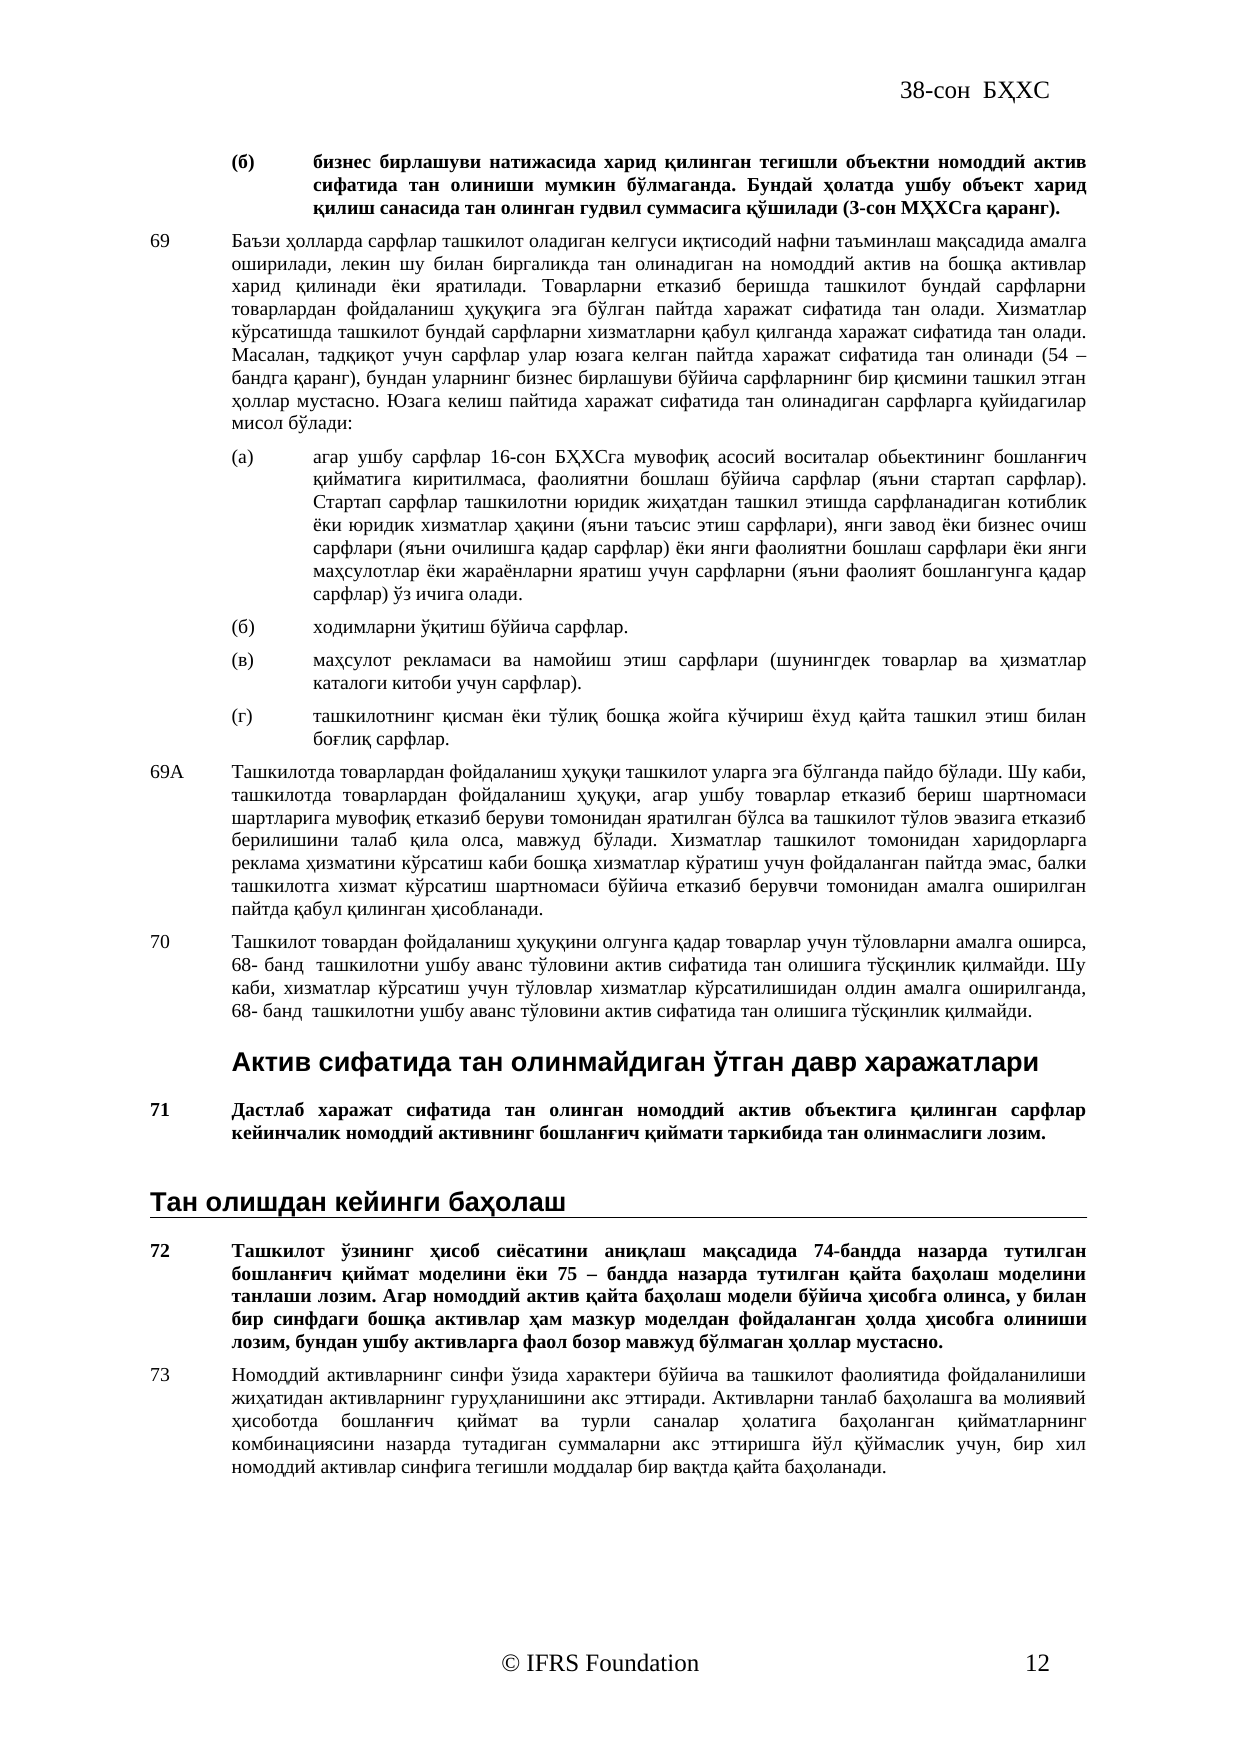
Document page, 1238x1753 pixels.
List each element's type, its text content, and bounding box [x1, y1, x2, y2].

text 70 Ташкилот товардан фойдаланиш ҳуқуқини олгунга қадар товарлар учун тўловларни амалга оширса, 68- банд ташкилотни ушбу аванс тўловини актив сифатида тан олишига тўсқинлик қилмайди. Шу каби, хизматлар кўрсатиш учун тўловлар хизматлар кўрсатилишидан олдин амалга оширилганда, 68- банд ташкилотни ушбу аванс тўловини актив сифатида тан олишига тўсқинлик қилмайди. [150, 930, 1087, 1021]
text 71 Дастлаб харажат сифатида тан олинган номоддий актив объектига қилинган сарфлар кейинчалик номоддий активнинг бошланғич қиймати таркибида тан олинмаслиги лозим. [150, 1098, 1087, 1144]
text 73 Номоддий активларнинг синфи ўзида характери бўйича ва ташкилот фаолиятида фойдаланилиши жиҳатидан активларнинг гуруҳланишини акс эттиради. Активларни танлаб баҳолашга ва молиявий ҳисоботда бошланғич қиймат ва турли саналар ҳолатига баҳоланган қийматларнинг комбинациясини назарда тутадиган суммаларни акс эттиришга йўл қўймаслик учун, бир хил номоддий активлар синфига тегишли моддалар бир вақтда қайта баҳоланади. [150, 1363, 1087, 1477]
text 69A Ташкилотда товарлардан фойдаланиш ҳуқуқи ташкилот уларга эга бўлганда пайдо бўлади. Шу каби, ташкилотда товарлардан фойдаланиш ҳуқуқи, агар ушбу товарлар етказиб бериш шартномаси шартларига мувофиқ етказиб беруви томонидан яратилган бўлса ва ташкилот тўлов эвазига етказиб берилишини талаб қила олса, мавжуд бўлади. Хизматлар ташкилот томонидан харидорларга реклама ҳизматини кўрсатиш каби бошқа хизматлар кўратиш учун фойдаланган пайтда эмас, балки ташкилотга хизмат кўрсатиш шартномаси бўйича етказиб берувчи томонидан амалга оширилган пайтда қабул қилинган ҳисобланади. [150, 760, 1087, 920]
text 72 Ташкилот ўзининг ҳисоб сиёсатини аниқлаш мақсадида 74-бандда назарда тутилган бошланғич қиймат моделини ёки 75 – бандда назарда тутилган қайта баҳолаш моделини танлаши лозим. Агар номоддий актив қайта баҳолаш модели бўйича ҳисобга олинса, у билан бир синфдаги бошқа активлар ҳам мазкур моделдан фойдаланган ҳолда ҳисобга олиниши лозим, бундан ушбу активларга фаол бозор мавжуд бўлмаган ҳоллар мустасно. [150, 1239, 1087, 1353]
text (б) бизнес бирлашуви натижасида харид қилинган тегишли объектни номоддий актив сифатида тан олиниши мумкин бўлмаганда. Бундай ҳолатда ушбу объект харид қилиш санасида тан олинган гудвил суммасига қўшилади (3-сон МҲХСга қаранг). [231, 150, 1087, 218]
text (г) ташкилотнинг қисман ёки тўлиқ бошқа жойга кўчириш ёхуд қайта ташкил этиш билан боғлиқ сарфлар. [231, 704, 1087, 749]
text Тан олишдан кейинги баҳолаш [150, 1186, 1087, 1217]
text (в) маҳсулот рекламаси ва намойиш этиш сарфлари (шунингдек товарлар ва ҳизматлар каталоги китоби учун сарфлар). [231, 648, 1087, 693]
text (a) агар ушбу сарфлар 16-сон БҲХСга мувофиқ асосий воситалар обьектининг бошланғич қийматига киритилмаса, фаолиятни бошлаш бўйича сарфлар (яъни стартап сарфлар). Стартап сарфлар ташкилотни юридик жиҳатдан ташкил этишда сарфланадиган котиблик ёки юридик хизматлар ҳақини (яъни таъсис этиш сарфлари), янги завод ёки бизнес очиш сарфлари (яъни очилишга қадар сарфлар) ёки янги фаолиятни бошлаш сарфлари ёки янги маҳсулотлар ёки жараёнларни яратиш учун сарфларни (яъни фаолият бошлангунга қадар сарфлар) ўз ичига олади. [231, 444, 1087, 604]
text 69 Баъзи ҳолларда сарфлар ташкилот оладиган келгуси иқтисодий нафни таъминлаш мақсадида амалга оширилади, лекин шу билан биргаликда тан олинадиган на номоддий актив на бошқа активлар харид қилинади ёки яратилади. Товарларни етказиб беришда ташкилот бундай сарфларни товарлардан фойдаланиш ҳуқуқига эга бўлган пайтда харажат сифатида тан олади. Хизматлар кўрсатишда ташкилот бундай сарфларни хизматларни қабул қилганда харажат сифатида тан олади. Масалан, тадқиқот учун сарфлар улар юзага келган пайтда харажат сифатида тан олинади (54 – бандга қаранг), бундан уларнинг бизнес бирлашуви бўйича сарфларнинг бир қисмини ташкил этган ҳоллар мустасно. Юзага келиш пайтида харажат сифатида тан олинадиган сарфларга қуйидагилар мисол бўлади: [150, 229, 1087, 434]
text Актив сифатида тан олинмайдиган ўтган давр харажатлари [231, 1046, 1087, 1078]
text (б) ходимларни ўқитиш бўйича сарфлар. [231, 615, 1087, 637]
